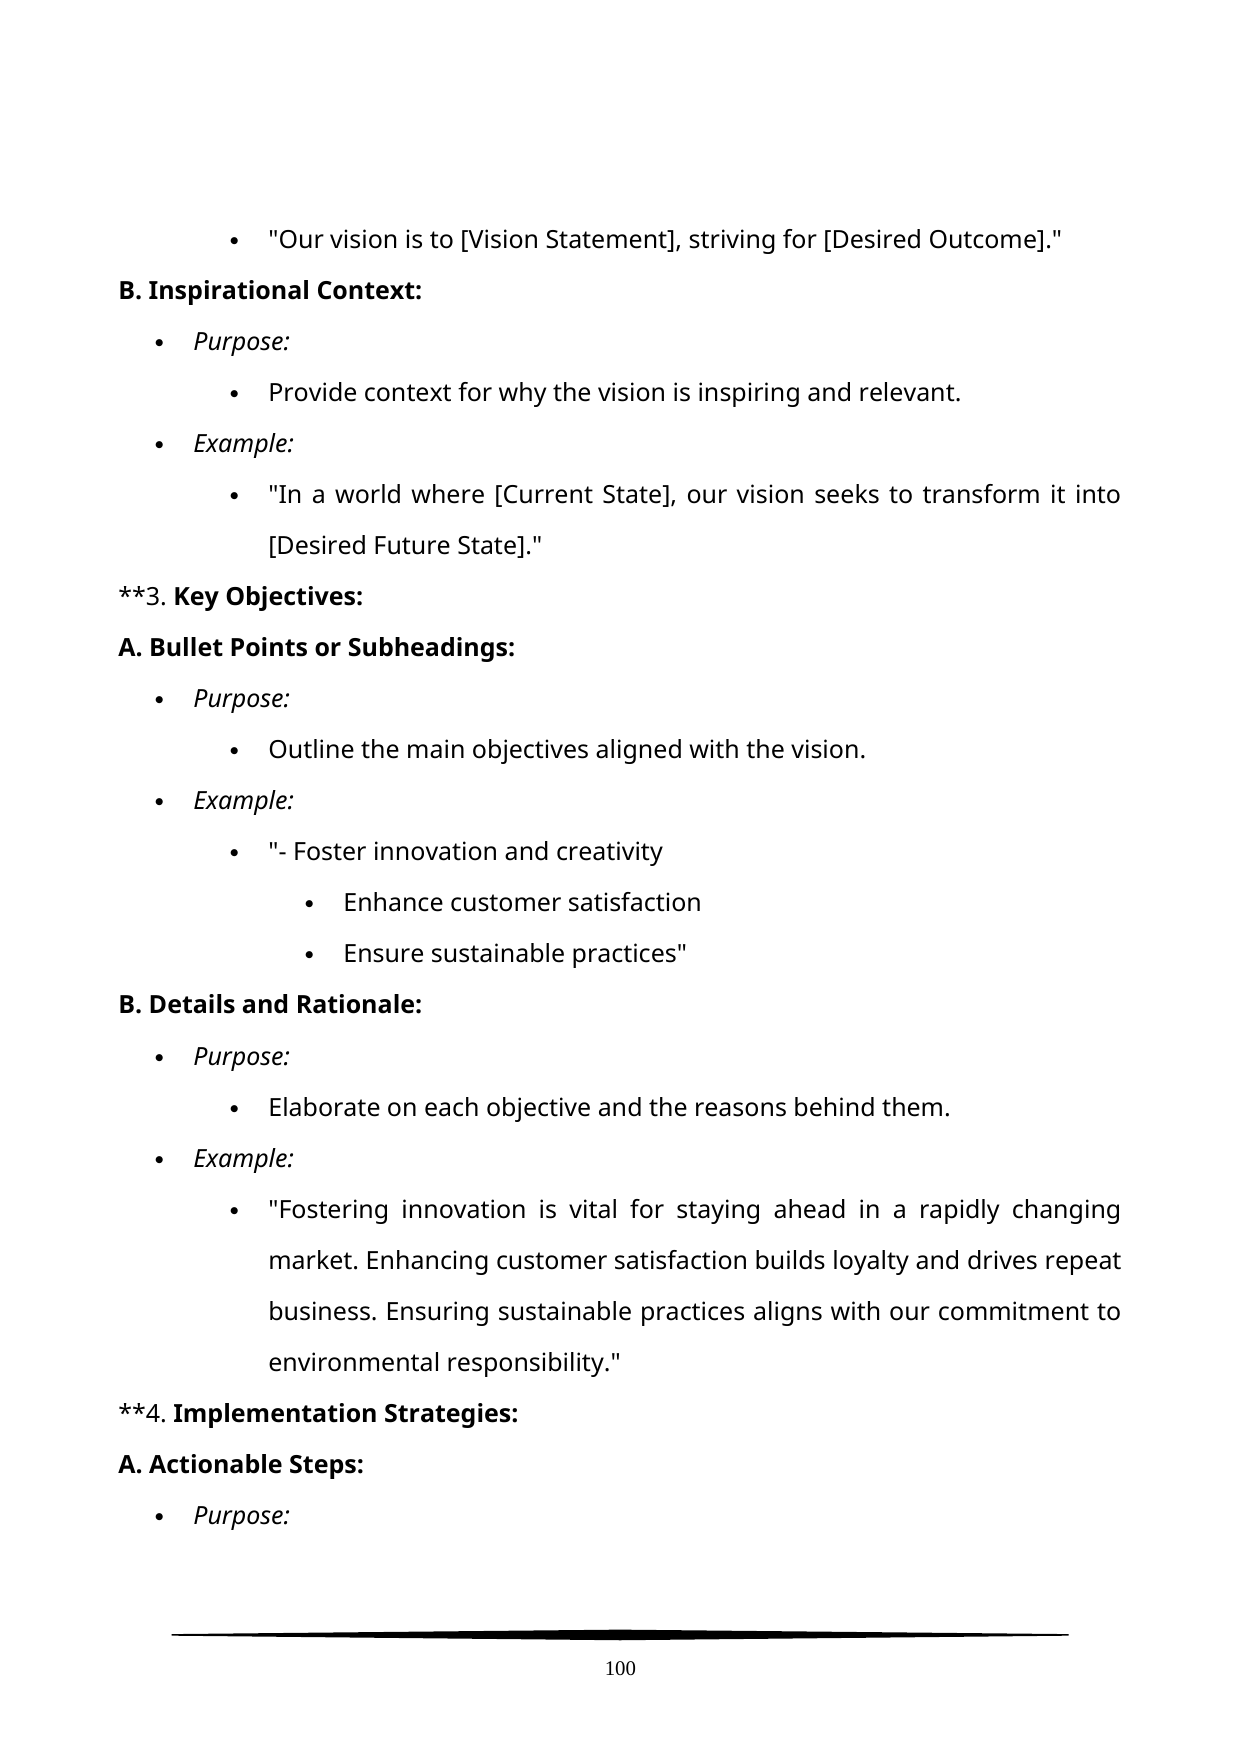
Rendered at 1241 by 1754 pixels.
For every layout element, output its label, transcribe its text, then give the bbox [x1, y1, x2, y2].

list "- Foster innovation and creativity [231, 834, 1122, 868]
list Ensure sustainable practices" [306, 936, 1122, 970]
list Example: [156, 783, 1122, 817]
list Provide context for why the vision is inspiring and relevant. [231, 375, 1122, 409]
list Purpose: [156, 681, 1122, 715]
text A. Bullet Points or Subheadings: [118, 630, 1122, 664]
text **4. Implementation Strategies: [118, 1396, 1122, 1429]
list Elaborate on each objective and the reasons behind them. [231, 1089, 1122, 1123]
list "Our vision is to [Vision Statement], striving for [Desired Outcome]." [231, 222, 1122, 256]
list Purpose: [156, 324, 1122, 358]
list Enhance customer satisfaction [306, 885, 1122, 919]
text **3. Key Objectives: [118, 579, 1122, 613]
list Purpose: [156, 1038, 1122, 1072]
text B. Inspirational Context: [118, 273, 1122, 307]
list Example: [156, 426, 1122, 460]
list "In a world where [Current State], our vision seeks to transform it into [Desired Future State]." [231, 477, 1122, 562]
text B. Details and Rationale: [118, 987, 1122, 1021]
list Outline the main objectives aligned with the vision. [231, 732, 1122, 766]
text A. Actionable Steps: [118, 1447, 1122, 1481]
list "Fostering innovation is vital for staying ahead in a rapidly changing market. Enhancing customer satisfaction builds loyalty and drives repeat business. Ensuring sustainable practices aligns with our commitment to environmental responsibility." [231, 1191, 1122, 1378]
list Example: [156, 1140, 1122, 1174]
list Purpose: [156, 1498, 1122, 1532]
